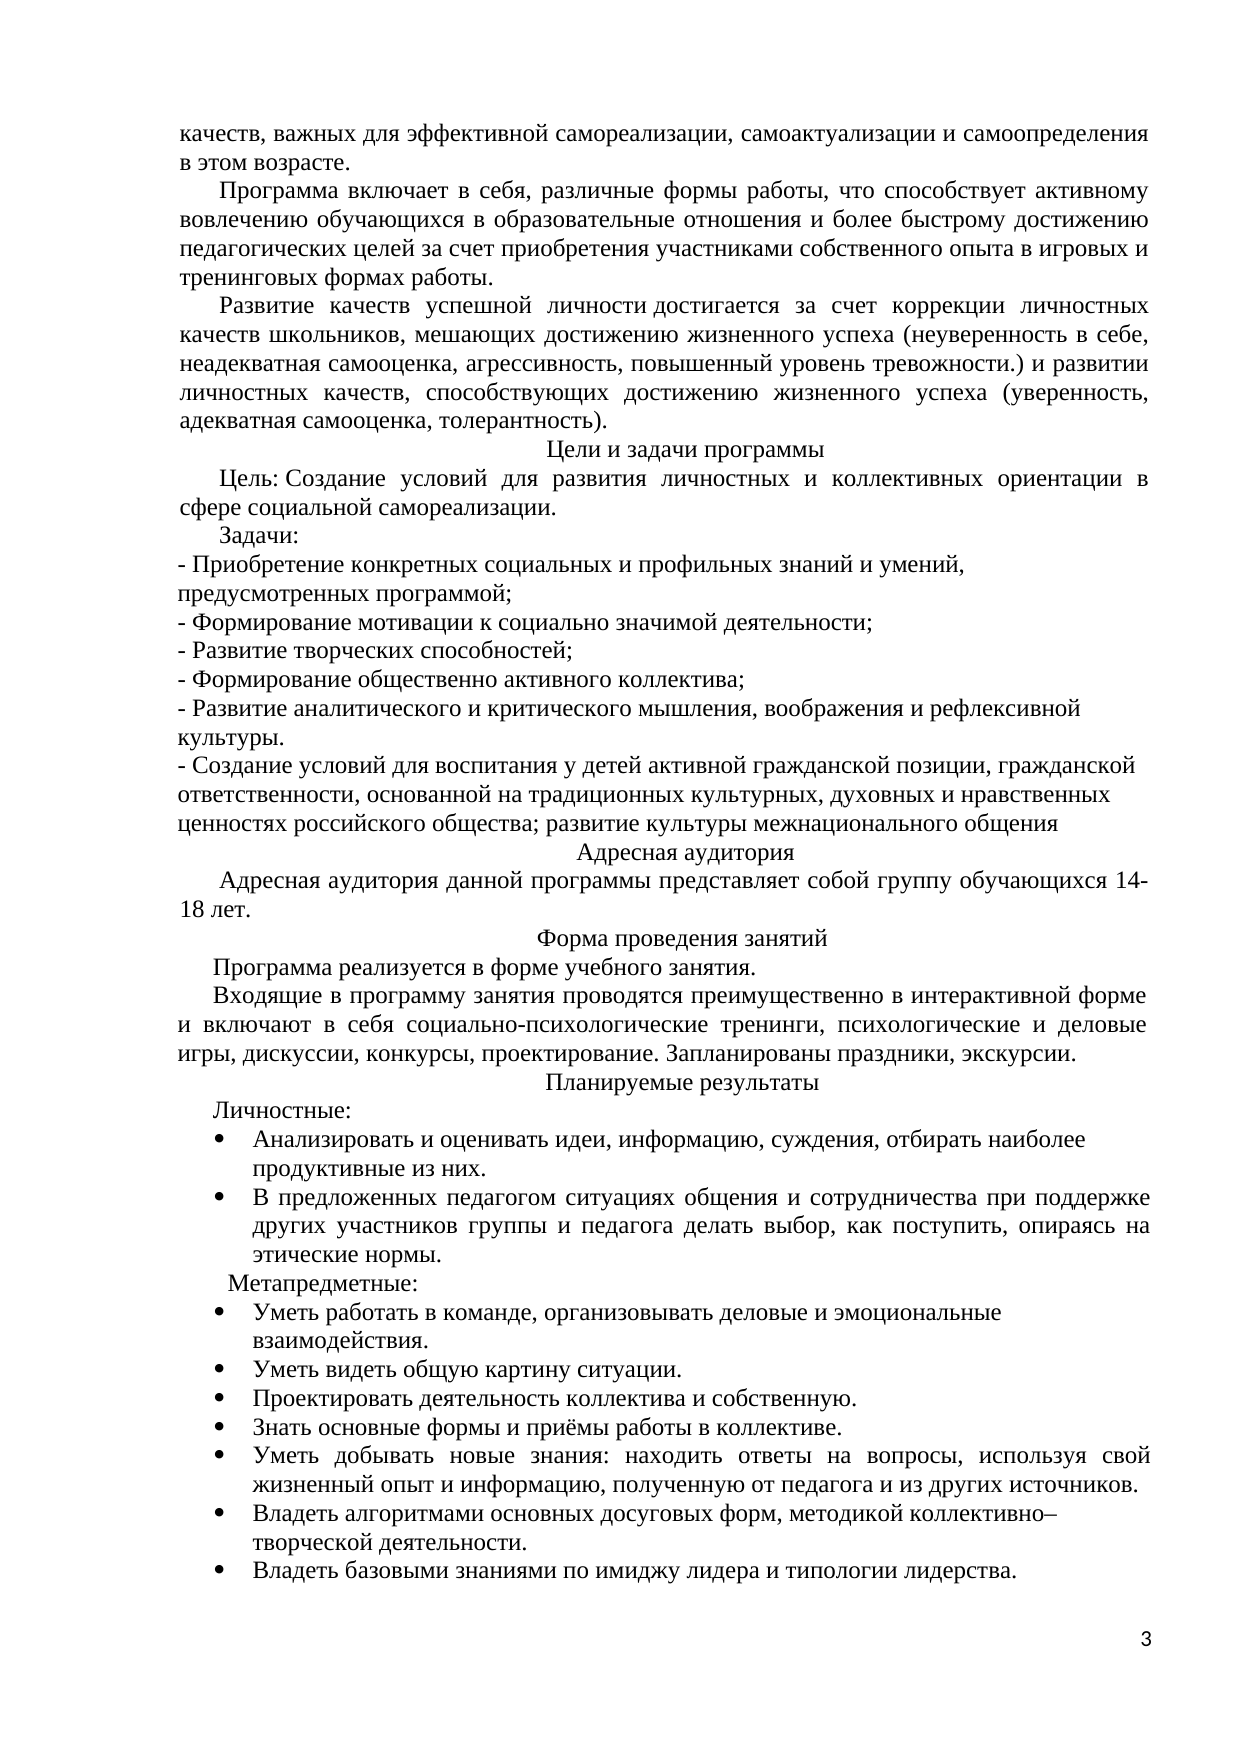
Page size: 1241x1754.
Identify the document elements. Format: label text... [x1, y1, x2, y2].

list Владеть базовыми знаниями по имиджу лидера и типологии лидерства. [215, 1556, 1152, 1584]
text Задачи: [179, 521, 1152, 549]
text Входящие в программу занятия проводятся преимущественно в интерактивной форме и включают в себя социально-психологические тренинги, психологические и деловые игры, дискуссии, конкурсы, проектирование. Запланированы праздники, экскурсии. [177, 981, 1147, 1067]
text Форма проведения занятий [177, 923, 1152, 952]
text Адресная аудитория данной программы представляет собой группу обучающихся 14-18 лет. [179, 866, 1149, 923]
text Развитие качеств успешной личности достигается за счет коррекции личностных качеств школьников, мешающих достижению жизненного успеха (неуверенность в себе, неадекватная самооценка, агрессивность, повышенный уровень тревожности.) и развитии личностных качеств, способствующих достижению жизненного успеха (уверенность, адекватная самооценка, толерантность). [179, 291, 1149, 434]
text Цели и задачи программы [179, 434, 1152, 463]
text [179, 118, 1149, 176]
text - Приобретение конкретных социальных и профильных знаний и умений, предусмотренных программой; [177, 549, 1152, 607]
text - Формирование общественно активного коллектива; [177, 664, 1152, 693]
text - Формирование мотивации к социально значимой деятельности; [177, 607, 1152, 636]
list В предложенных педагогом ситуациях общения и сотрудничества при поддержке других участников группы и педагога делать выбор, как поступить, опираясь на этические нормы. [215, 1182, 1152, 1268]
text Программа реализуется в форме учебного занятия. [177, 952, 1152, 981]
list Знать основные формы и приёмы работы в коллективе. [215, 1412, 1152, 1441]
text Планируемые результаты [177, 1067, 1152, 1096]
list Уметь добывать новые знания: находить ответы на вопросы, используя свой жизненный опыт и информацию, полученную от педагога и из других источников. [215, 1441, 1152, 1498]
list Владеть алгоритмами основных досуговых форм, методикой коллективно– творческой деятельности. [215, 1498, 1152, 1556]
text - Создание условий для воспитания у детей активной гражданской позиции, гражданской ответственности, основанной на традиционных культурных, духовных и нравственных ценностях российского общества; развитие культуры межнационального общения [177, 751, 1149, 837]
list Уметь видеть общую картину ситуации. [215, 1354, 1152, 1383]
text - Развитие аналитического и критического мышления, воображения и рефлексивной культуры. [177, 693, 1149, 751]
text Программа включает в себя, различные формы работы, что способствует активному вовлечению обучающихся в образовательные отношения и более быстрому достижению педагогических целей за счет приобретения участниками собственного опыта в игровых и тренинговых формах работы. [179, 176, 1149, 291]
list Проектировать деятельность коллектива и собственную. [215, 1383, 1152, 1412]
text Адресная аудитория [179, 837, 1152, 866]
list Анализировать и оценивать идеи, информацию, суждения, отбирать наиболее продуктивные из них. [215, 1124, 1089, 1182]
text Личностные: [177, 1096, 1152, 1124]
text Цель: Создание условий для развития личностных и коллективных ориентации в сфере социальной самореализации. [179, 463, 1149, 521]
text Метапредметные: [177, 1268, 1152, 1297]
list Уметь работать в команде, организовывать деловые и эмоциональные взаимодействия. [215, 1297, 1089, 1354]
text - Развитие творческих способностей; [177, 636, 1152, 664]
